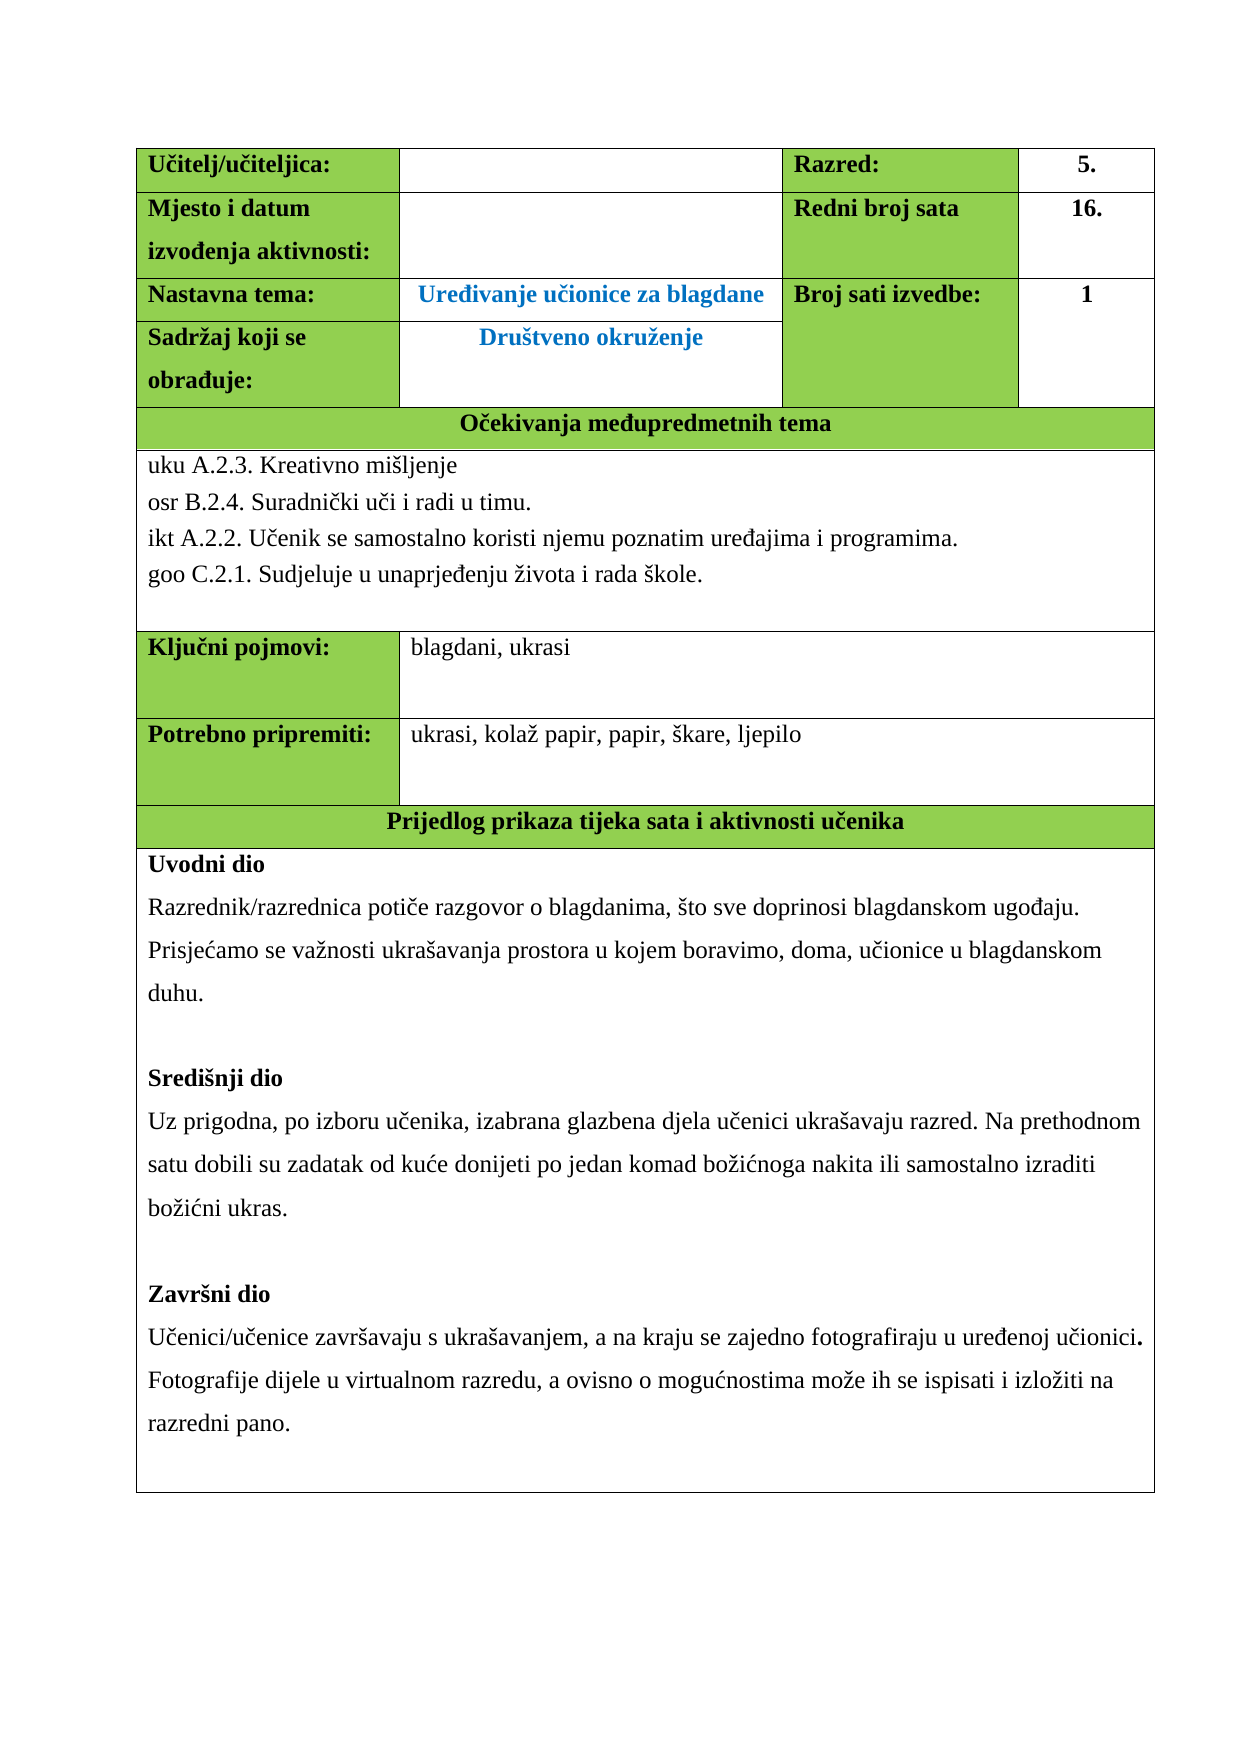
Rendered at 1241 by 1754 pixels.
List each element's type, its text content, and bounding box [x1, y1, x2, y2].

table_header [400, 149, 782, 192]
table_cell Uvodni dio Razrednik/razrednica potiče razgovor o blagdanima, što sve doprinosi blagdanskom ugođaju. Prisjećamo se važnosti ukrašavanja prostora u kojem boravimo, doma, učionice u blagdanskom duhu. Središnji dio Uz prigodna, po izboru učenika, izabrana glazbena djela učenici ukrašavaju razred. Na prethodnom satu dobili su zadatak od kuće donijeti po jedan komad božićnoga nakita ili samostalno izraditi božićni ukras. Završni dio Učenici/učenice završavaju s ukrašavanjem, a na kraju se zajedno fotografiraju u uređenoj učionici. Fotografije dijele u virtualnom razredu, a ovisno o mogućnostima može ih se ispisati i izložiti na razredni pano. [137, 849, 1154, 1492]
table_cell Uređivanje učionice za blagdane [400, 279, 782, 321]
table_cell Redni broj sata [783, 193, 1018, 278]
table_cell Društveno okruženje [400, 322, 782, 407]
table_cell Prijedlog prikaza tijeka sata i aktivnosti učenika [137, 806, 1154, 848]
table_cell Ključni pojmovi: [137, 632, 399, 718]
table_cell Nastavna tema: [137, 279, 399, 321]
table_header Razred: [783, 149, 1018, 192]
table_header 5. [1019, 149, 1154, 192]
table_header Učitelj/učiteljica: [137, 149, 399, 192]
table_cell Očekivanja međupredmetnih tema [137, 408, 1154, 449]
table_cell Sadržaj koji se obrađuje: [137, 322, 399, 407]
table_cell 1 [1019, 279, 1154, 407]
table_cell ukrasi, kolaž papir, papir, škare, ljepilo [400, 719, 1154, 805]
table_cell [400, 193, 782, 278]
table_cell Broj sati izvedbe: [783, 279, 1018, 407]
table_cell 16. [1019, 193, 1154, 278]
table_cell Mjesto i datum izvođenja aktivnosti: [137, 193, 399, 278]
table_cell uku A.2.3. Kreativno mišljenje osr B.2.4. Suradnički uči i radi u timu. ikt A.2.2. Učenik se samostalno koristi njemu poznatim uređajima i programima. goo C.2.1. Sudjeluje u unaprjeđenju života i rada škole. [137, 451, 1154, 631]
table_cell Potrebno pripremiti: [137, 719, 399, 805]
table_cell blagdani, ukrasi [400, 632, 1154, 718]
